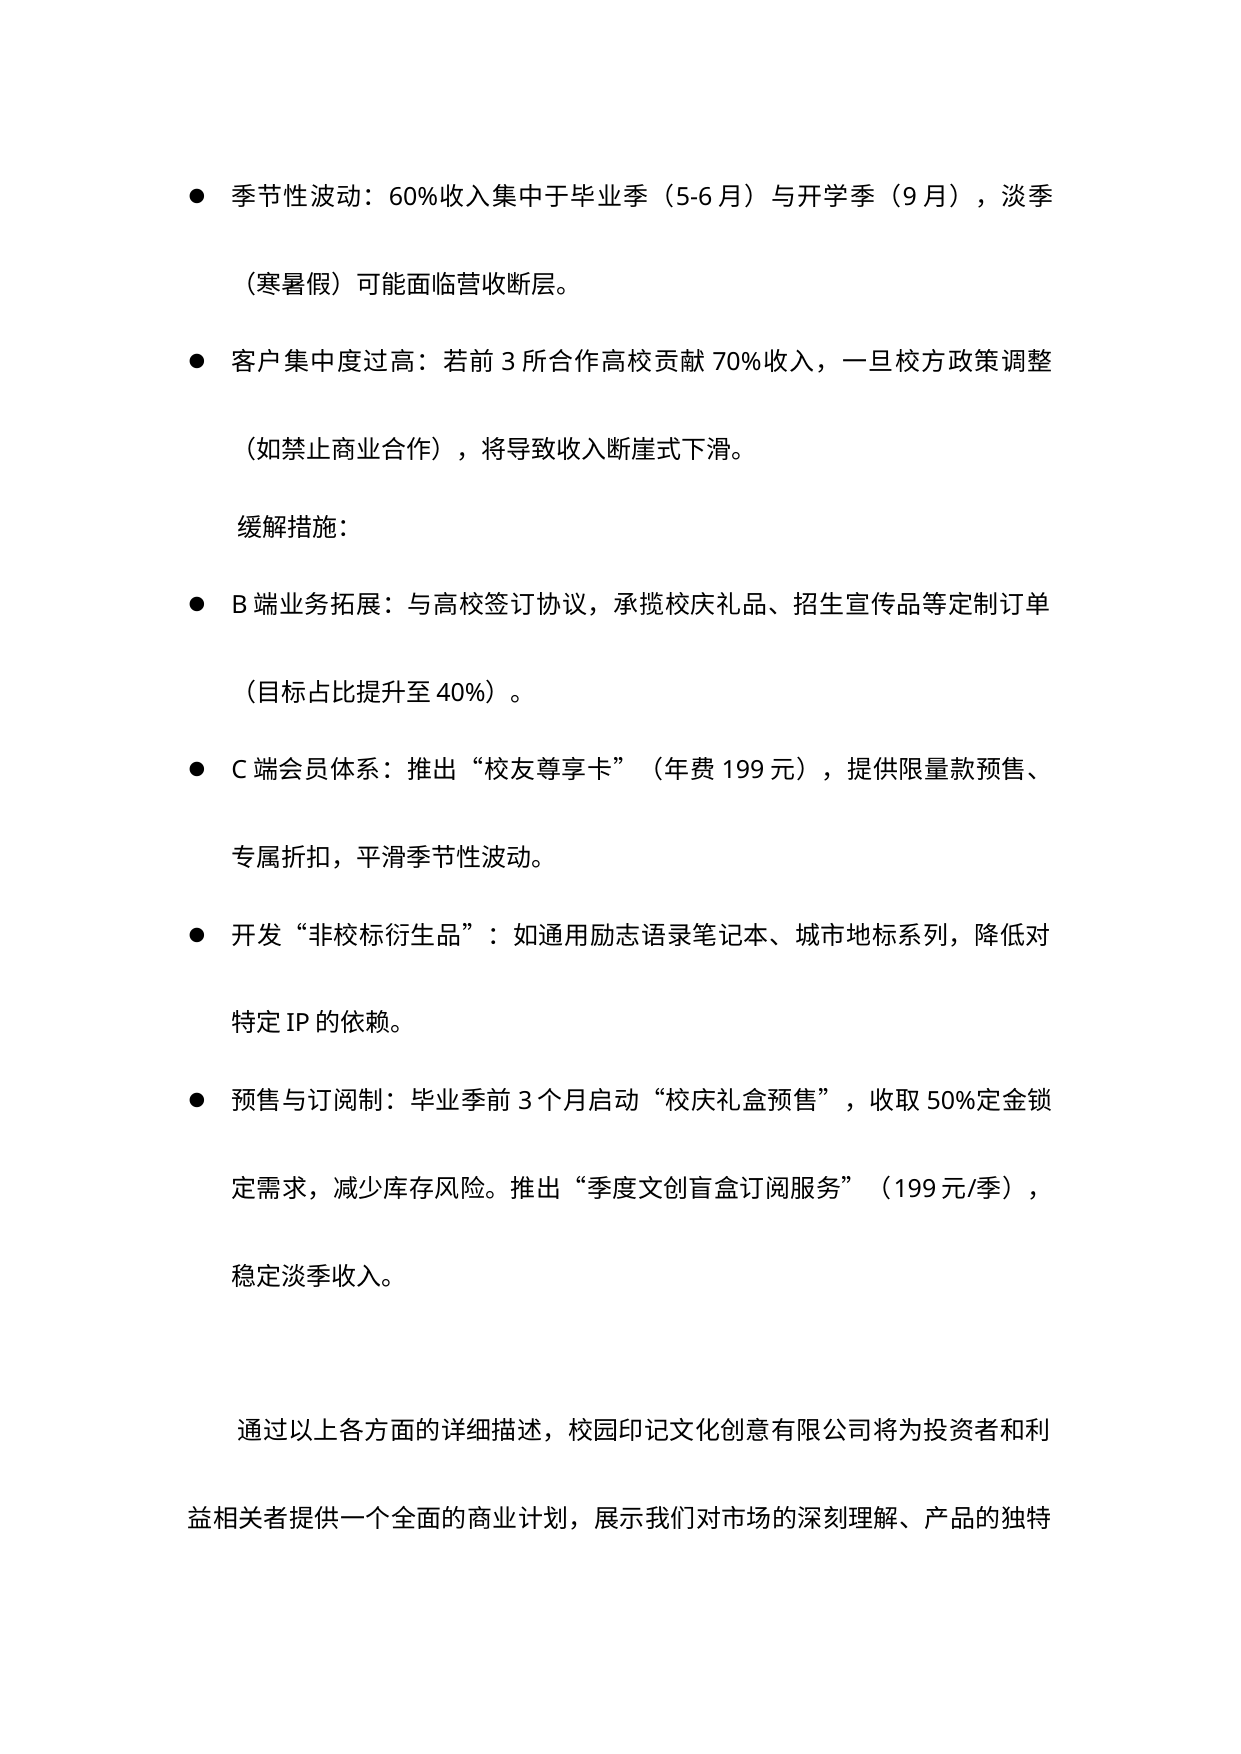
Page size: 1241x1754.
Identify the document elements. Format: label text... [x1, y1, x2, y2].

list 开发“非校标衍生品”：如通用励志语录笔记本、城市地标系列，降低对特定IP的依赖。 [187, 901, 1053, 1053]
list 客户集中度过高：若前3所合作高校贡献70%收入，一旦校方政策调整（如禁止商业合作），将导致收入断崖式下滑。 [187, 327, 1053, 480]
text 缓解措施： [187, 493, 1053, 558]
list B端业务拓展：与高校签订协议，承揽校庆礼品、招生宣传品等定制订单（目标占比提升至40%）。 [187, 570, 1053, 723]
list C端会员体系：推出“校友尊享卡”（年费199元），提供限量款预售、专属折扣，平滑季节性波动。 [187, 736, 1053, 888]
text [187, 1396, 1053, 1549]
list 预售与订阅制：毕业季前3个月启动“校庆礼盒预售”，收取50%定金锁定需求，减少库存风险。推出“季度文创盲盒订阅服务”（199元/季），稳定淡季收入。 [187, 1066, 1053, 1307]
list 季节性波动：60%收入集中于毕业季（5-6月）与开学季（9月），淡季（寒暑假）可能面临营收断层。 [187, 162, 1053, 315]
